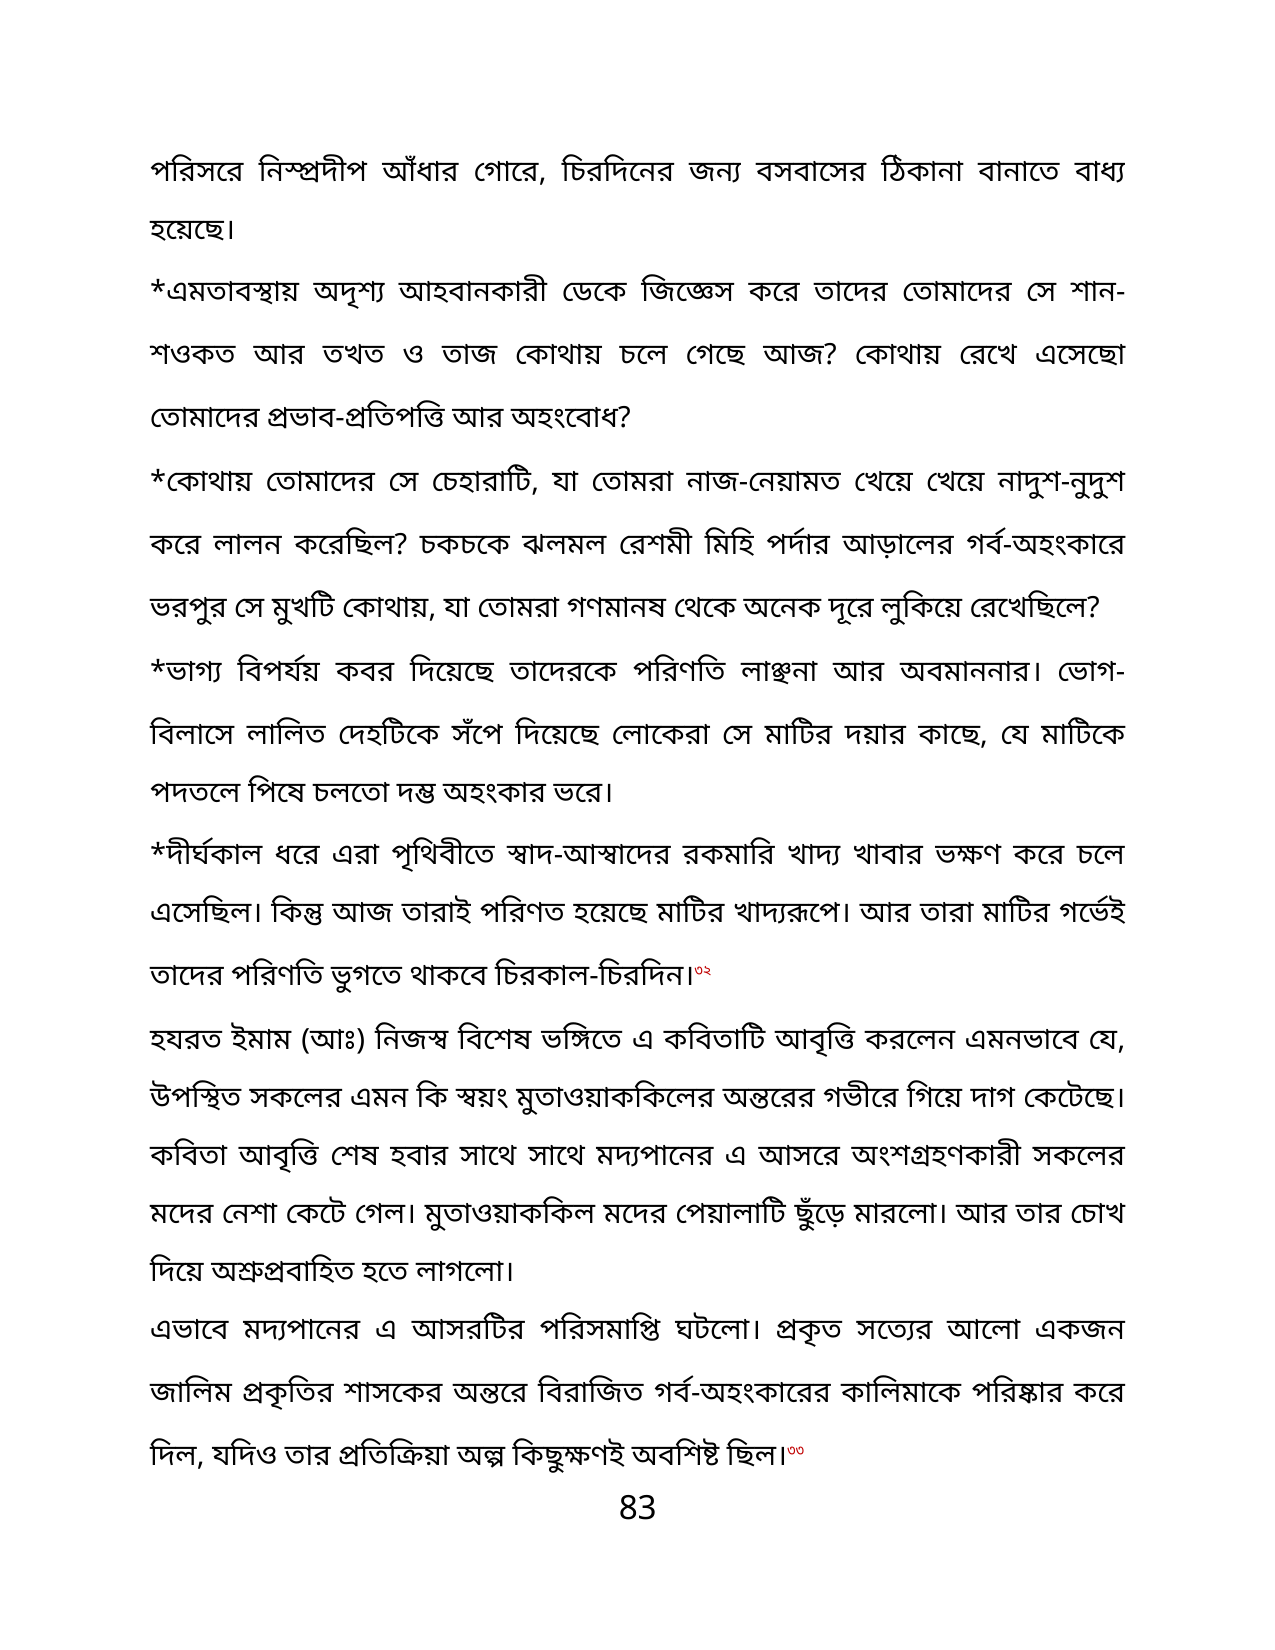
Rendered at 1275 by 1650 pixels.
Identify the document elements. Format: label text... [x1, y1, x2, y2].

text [150, 150, 1125, 251]
text হযরত ইমাম (আঃ) নিজস্ব বিশেষ ভঙ্গিতে এ কবিতাটি আবৃত্তি করলেন এমনভাবে যে, উপস্থিত সকলের এমন কি স্বয়ং মুতাওয়াককিলের অন্তরের গভীরে গিয়ে দাগ কেটেছে। কবিতা আবৃত্তি শেষ হবার সাথে সাথে মদ্যপানের এ আসরে অংশগ্রহণকারী সকলের মদের নেশা কেটে গেল। মুতাওয়াককিল মদের পেয়ালাটি ছুঁড়ে মারলো। আর তার চোখ দিয়ে অশ্রুপ্রবাহিত হতে লাগলো। [150, 1019, 1125, 1293]
text *এমতাবস্থায় অদৃশ্য আহবানকারী ডেকে জিজ্ঞেস করে তাদের তোমাদের সে শান-শওকত আর তখত ও তাজ কোথায় চলে গেছে আজ? কোথায় রেখে এসেছো তোমাদের প্রভাব-প্রতিপত্তি আর অহংবোধ? [150, 270, 1125, 439]
text *কোথায় তোমাদের সে চেহারাটি, যা তোমরা নাজ-নেয়ামত খেয়ে খেয়ে নাদুশ-নুদুশ করে লালন করেছিল? চকচকে ঝলমল রেশমী মিহি পর্দার আড়ালের গর্ব-অহংকারে ভরপুর সে মুখটি কোথায়, যা তোমরা গণমানষ থেকে অনেক দূরে লুকিয়ে রেখেছিলে? [150, 460, 1125, 629]
text এভাবে মদ্যপানের এ আসরটির পরিসমাপ্তি ঘটলো। প্রকৃত সত্যের আলো একজন জালিম প্রকৃতির শাসকের অন্তরে বিরাজিত গর্ব-অহংকারের কালিমাকে পরিষ্কার করে দিল, যদিও তার প্রতিক্রিয়া অল্প কিছুক্ষণই অবশিষ্ট ছিল।৩৩ [150, 1313, 1125, 1477]
text *দীর্ঘকাল ধরে এরা পৃথিবীতে স্বাদ-আস্বাদের রকমারি খাদ্য খাবার ভক্ষণ করে চলে এসেছিল। কিন্তু আজ তারাই পরিণত হয়েছে মাটির খাদ্যরূপে। আর তারা মাটির গর্ভেই তাদের পরিণতি ভুগতে থাকবে চিরকাল-চিরদিন।৩২ [150, 833, 1125, 997]
text *ভাগ্য বিপর্যয় কবর দিয়েছে তাদেরকে পরিণতি লাঞ্ছনা আর অবমাননার। ভোগ-বিলাসে লালিত দেহটিকে সঁপে দিয়েছে লোকেরা সে মাটির দয়ার কাছে, যে মাটিকে পদতলে পিষে চলতো দম্ভ অহংকার ভরে। [150, 650, 1125, 814]
